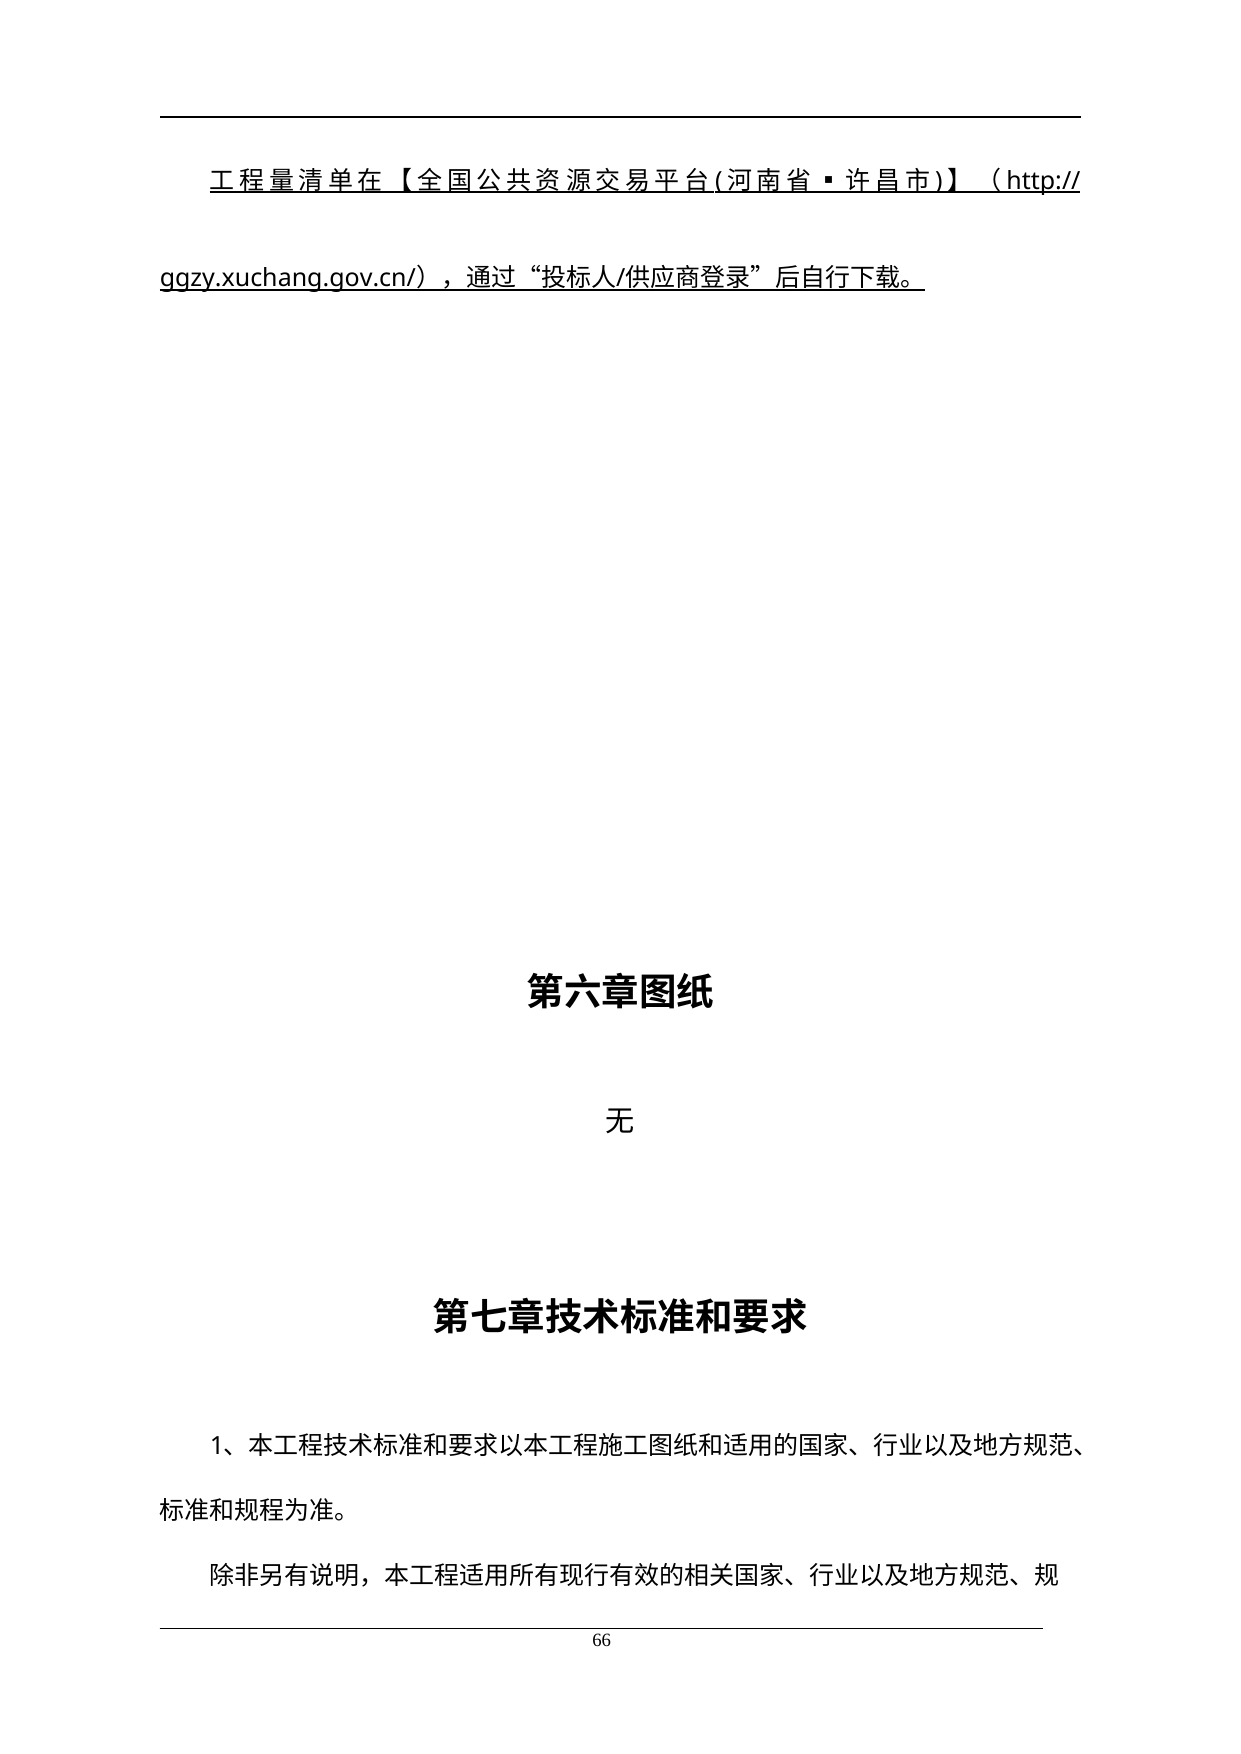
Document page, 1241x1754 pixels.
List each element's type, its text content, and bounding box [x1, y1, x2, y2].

text 工程量清单在【全国公共资源交易平台(河南省▪许昌市)】（http://ggzy.xuchang.gov.cn/），通过“投标人/供应商登录”后自行下载。 [159, 146, 1081, 308]
text 第七章技术标准和要求 [159, 1281, 1081, 1346]
text 无 [159, 1086, 1081, 1151]
text 1、本工程技术标准和要求以本工程施工图纸和适用的国家、行业以及地方规范、标准和规程为准。 [159, 1411, 1081, 1541]
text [159, 1541, 1081, 1606]
text 第六章图纸 [159, 956, 1081, 1021]
